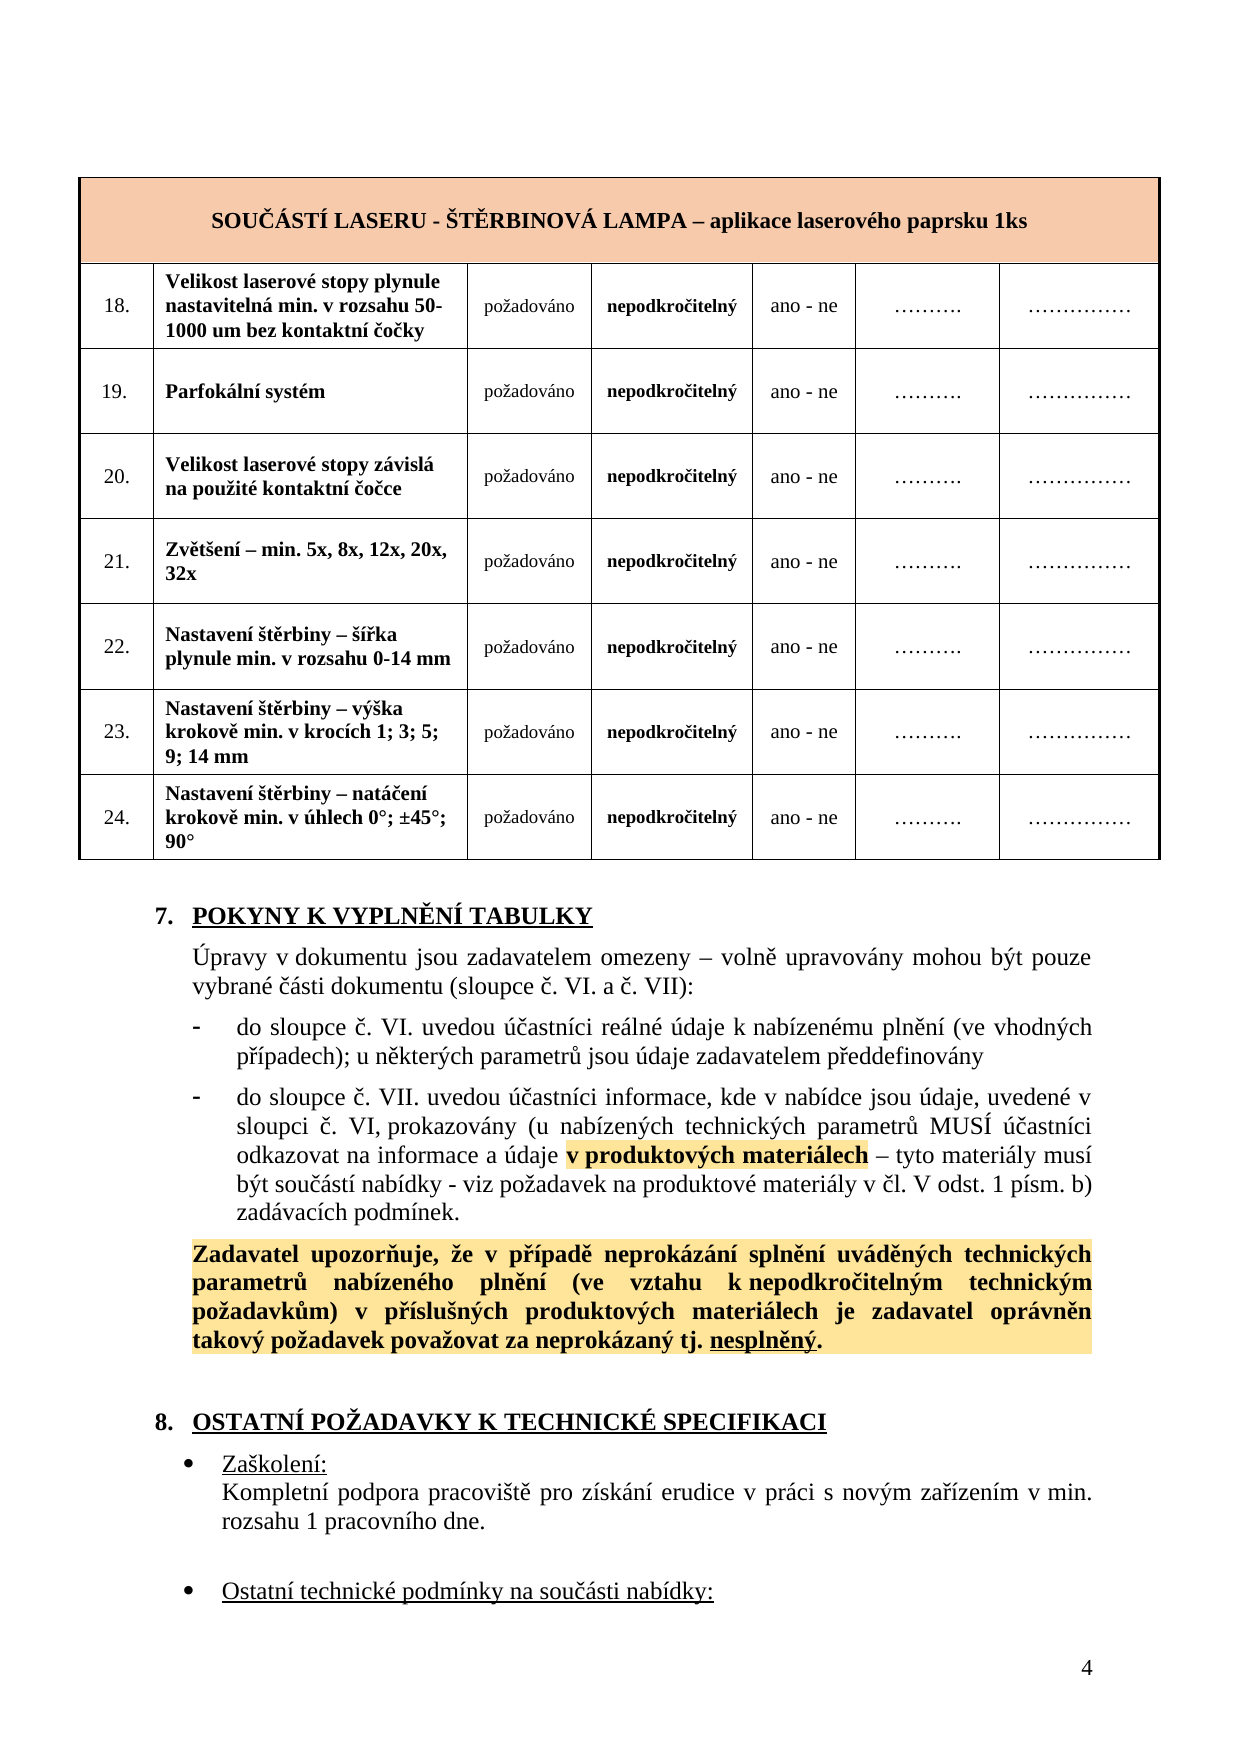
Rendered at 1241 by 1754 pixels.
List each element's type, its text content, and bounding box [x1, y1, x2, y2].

table_cell 18. [81, 264, 153, 348]
table_cell Nastavení štěrbiny – výška krokově min. v krocích 1; 3; 5; 9; 14 mm [154, 690, 467, 774]
table_cell nepodkročitelný [592, 690, 752, 774]
table_cell ………. [856, 264, 999, 348]
table_cell 22. [81, 604, 153, 688]
list POKYNY K VYPLNĚNÍ TABULKY [154, 901, 1092, 930]
table_cell nepodkročitelný [592, 519, 752, 603]
table_cell ………. [856, 775, 999, 859]
table_cell ………. [856, 604, 999, 688]
table_cell …………… [1000, 604, 1158, 688]
table_cell 19. [81, 349, 153, 433]
table_cell nepodkročitelný [592, 434, 752, 518]
list OSTATNÍ POŽADAVKY K TECHNICKÉ SPECIFIKACI [154, 1407, 1092, 1436]
table_cell ………. [856, 519, 999, 603]
table_cell Zvětšení – min. 5x, 8x, 12x, 20x, 32x [154, 519, 467, 603]
table_cell požadováno [468, 604, 591, 688]
table_cell …………… [1000, 775, 1158, 859]
table_cell nepodkročitelný [592, 264, 752, 348]
table_cell Velikost laserové stopy plynule nastavitelná min. v rozsahu 50-1000 um bez kontaktní čočky [154, 264, 467, 348]
table_cell nepodkročitelný [592, 604, 752, 688]
table_cell 21. [81, 519, 153, 603]
list do sloupce č. VI. uvedou účastníci reálné údaje k nabízenému plnění (ve vhodných případech); u některých parametrů jsou údaje zadavatelem předdefinovány [192, 1012, 1092, 1070]
table_cell SOUČÁSTÍ LASERU - ŠTĚRBINOVÁ LAMPA – aplikace laserového paprsku 1ks [81, 178, 1158, 262]
table_cell …………… [1000, 434, 1158, 518]
table_cell požadováno [468, 434, 591, 518]
table_cell Velikost laserové stopy závislá na použité kontaktní čočce [154, 434, 467, 518]
table_cell ano - ne [753, 604, 855, 688]
table_cell ano - ne [753, 690, 855, 774]
table_cell …………… [1000, 690, 1158, 774]
text Úpravy v dokumentu jsou zadavatelem omezeny – volně upravovány mohou být pouze vybrané části dokumentu (sloupce č. VI. a č. VII): [192, 942, 1092, 1000]
table_cell 23. [81, 690, 153, 774]
table_cell Nastavení štěrbiny – natáčení krokově min. v úhlech 0°; ±45°; 90° [154, 775, 467, 859]
table_cell ………. [856, 434, 999, 518]
table_cell požadováno [468, 264, 591, 348]
text Kompletní podpora pracoviště pro získání erudice v práci s novým zařízením v min. rozsahu 1 pracovního dne. [222, 1477, 1092, 1535]
table_cell Nastavení štěrbiny – šířka plynule min. v rozsahu 0-14 mm [154, 604, 467, 688]
table_cell ano - ne [753, 775, 855, 859]
table_cell ano - ne [753, 349, 855, 433]
list do sloupce č. VII. uvedou účastníci informace, kde v nabídce jsou údaje, uvedené v sloupci č. VI, prokazovány (u nabízených technických parametrů MUSÍ účastníci odkazovat na informace a údaje v produktových materiálech – tyto materiály musí být součástí nabídky - viz požadavek na produktové materiály v čl. V odst. 1 písm. b) zadávacích podmínek. [192, 1082, 1092, 1226]
table_cell nepodkročitelný [592, 775, 752, 859]
table_cell …………… [1000, 264, 1158, 348]
table_cell požadováno [468, 349, 591, 433]
table_cell …………… [1000, 349, 1158, 433]
table_cell nepodkročitelný [592, 349, 752, 433]
list Zaškolení: [184, 1449, 1092, 1477]
table_cell ………. [856, 690, 999, 774]
text Zadavatel upozorňuje, že v případě neprokázání splnění uváděných technických parametrů nabízeného plnění (ve vztahu k nepodkročitelným technickým požadavkům) v příslušných produktových materiálech je zadavatel oprávněn takový požadavek považovat za neprokázaný tj. nesplněný. [192, 1239, 1092, 1354]
table_cell ………. [856, 349, 999, 433]
table_cell Parfokální systém [154, 349, 467, 433]
table_cell požadováno [468, 690, 591, 774]
table_cell …………… [1000, 519, 1158, 603]
list Ostatní technické podmínky na součásti nabídky: [184, 1576, 1092, 1605]
table_cell požadováno [468, 775, 591, 859]
table_cell 24. [81, 775, 153, 859]
table_cell ano - ne [753, 519, 855, 603]
table_cell požadováno [468, 519, 591, 603]
table_cell ano - ne [753, 264, 855, 348]
table_cell ano - ne [753, 434, 855, 518]
table_cell 20. [81, 434, 153, 518]
